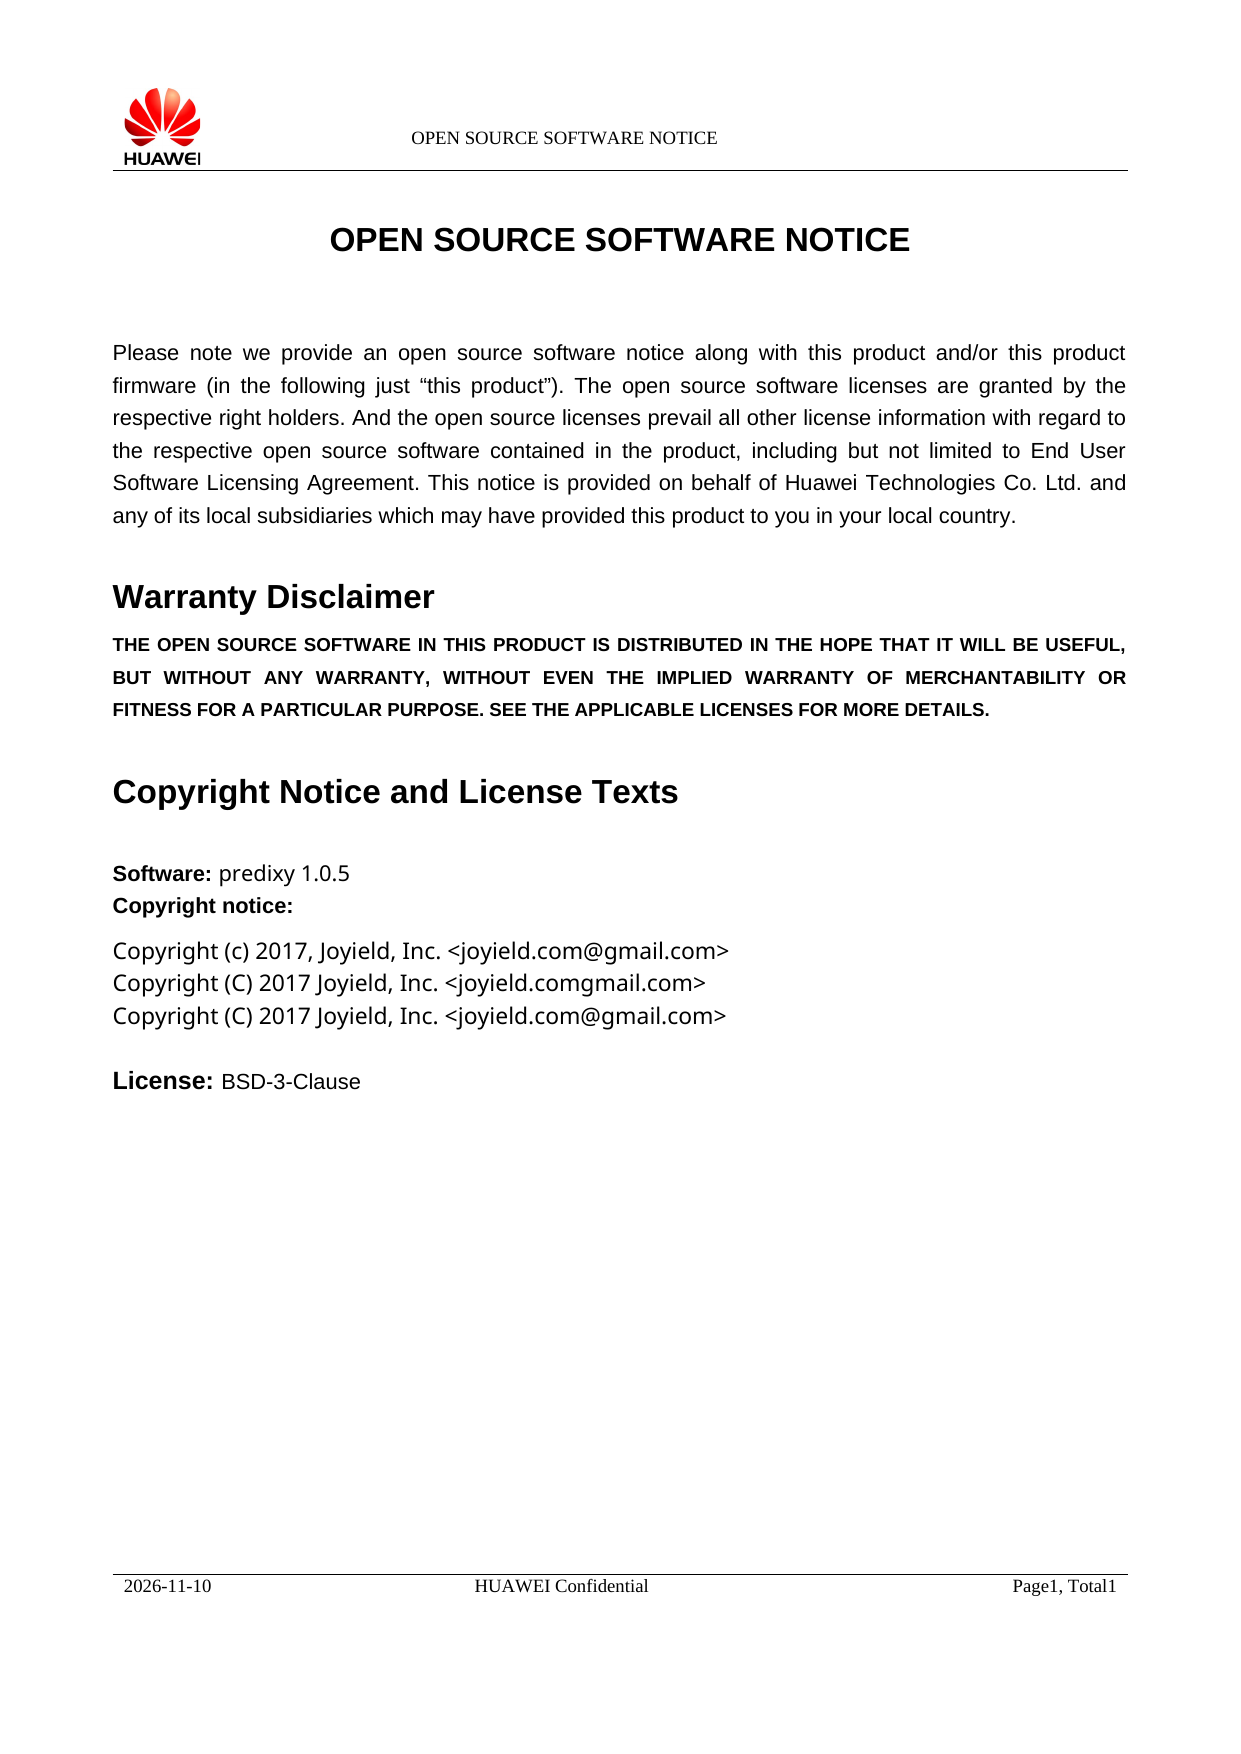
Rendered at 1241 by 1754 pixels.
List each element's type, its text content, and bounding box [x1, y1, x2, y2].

text Please note we provide an open source software notice along with this product and/or this product firmware (in the following just “this product”). The open source software licenses are granted by the respective right holders. And the open source licenses prevail all other license information with regard to the respective open source software contained in the product, including but not limited to End User Software Licensing Agreement. This notice is provided on behalf of Huawei Technologies Co. Ltd. and any of its local subsidiaries which may have provided this product to you in your local country. [112, 336, 1128, 531]
text Warranty Disclaimer [112, 564, 1128, 629]
text Copyright Notice and License Texts [112, 759, 1128, 824]
picture [124, 88, 201, 165]
text Copyright notice: [112, 889, 1128, 921]
title Software: predixy 1.0.5 [112, 856, 1128, 889]
text License: BSD-3-Clause [112, 1064, 1128, 1096]
text The open source software in this product is distributed in the hope that it will be useful, but WITHOUT ANY WARRANTY, without even the implied warranty of MERCHANTABILITY or FITNESS FOR A PARTICULAR PURPOSE. See the applicable licenses for more details. [112, 629, 1128, 726]
text Copyright (c) 2017, Joyield, Inc. <joyield.com@gmail.com> Copyright (C) 2017 Joyield, Inc. <joyield.comgmail.com> Copyright (C) 2017 Joyield, Inc. <joyield.com@gmail.com> [112, 934, 1128, 1064]
text OPEN SOURCE SOFTWARE NOTICE [112, 206, 1128, 271]
